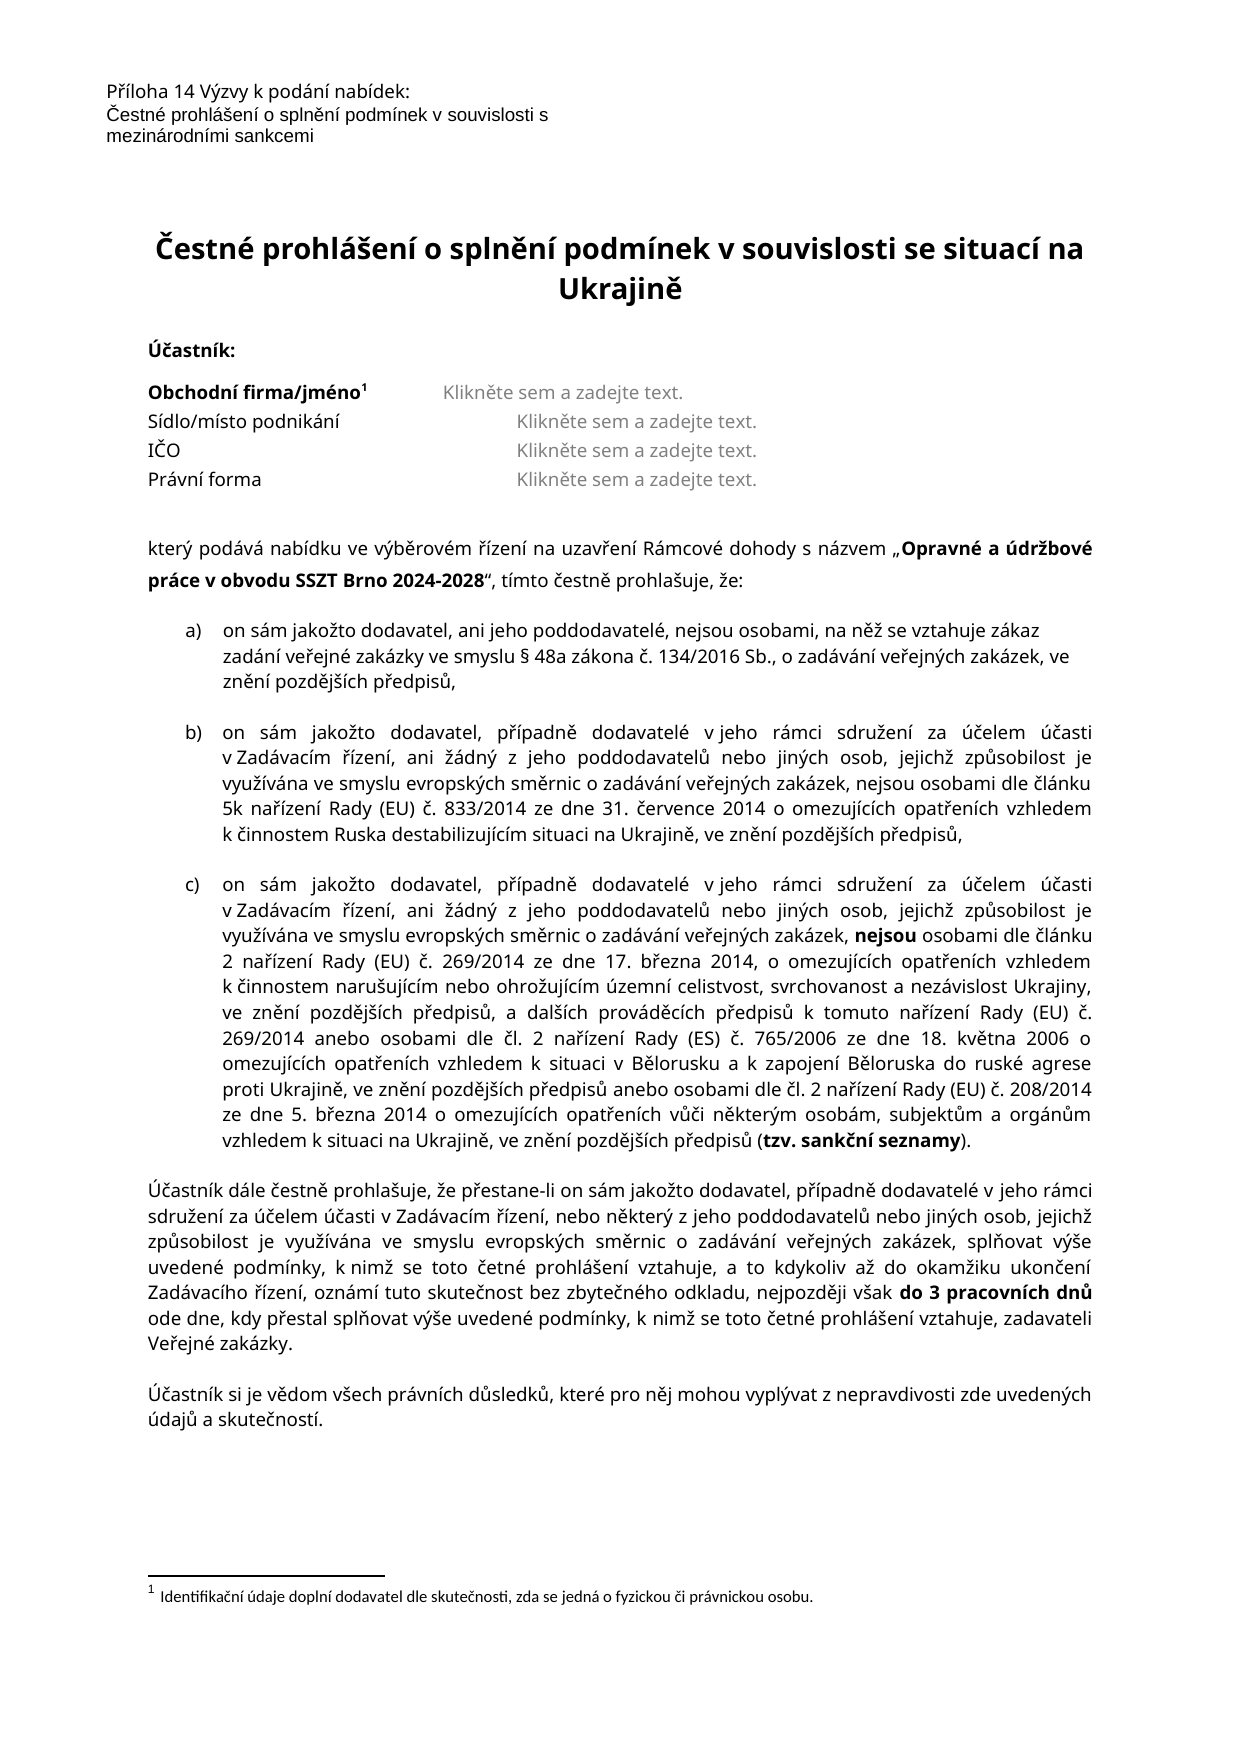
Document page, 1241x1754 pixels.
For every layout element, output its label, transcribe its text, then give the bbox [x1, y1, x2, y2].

text který podává nabídku ve výběrovém řízení na uzavření Rámcové dohody s názvem „Opravné a údržbové práce v obvodu SSZT Brno 2024-2028“, tímto čestně prohlašuje, že: [148, 530, 1093, 592]
text IČO [148, 434, 1093, 463]
title Čestné prohlášení o splnění podmínek v souvislosti se situací na Ukrajině [148, 228, 1093, 308]
text Sídlo/místo podnikání [148, 405, 1093, 434]
text Právní forma [148, 463, 1093, 492]
text Účastník dále čestně prohlašuje, že přestane-li on sám jakožto dodavatel, případně dodavatelé v jeho rámci sdružení za účelem účasti v Zadávacím řízení, nebo některý z jeho poddodavatelů nebo jiných osob, jejichž způsobilost je využívána ve smyslu evropských směrnic o zadávání veřejných zakázek, splňovat výše uvedené podmínky, k nimž se toto četné prohlášení vztahuje, a to kdykoliv až do okamžiku ukončení Zadávacího řízení, oznámí tuto skutečnost bez zbytečného odkladu, nejpozději však do 3 pracovních dnů ode dne, kdy přestal splňovat výše uvedené podmínky, k nimž se toto četné prohlášení vztahuje, zadavateli Veřejné zakázky. [148, 1177, 1093, 1356]
text Účastník si je vědom všech právních důsledků, které pro něj mohou vyplývat z nepravdivosti zde uvedených údajů a skutečností. [148, 1381, 1093, 1432]
text Obchodní firma/jméno [148, 376, 1093, 405]
text Účastník: [148, 333, 1093, 364]
list on sám jakožto dodavatel, případně dodavatelé v jeho rámci sdružení za účelem účasti v Zadávacím řízení, ani žádný z jeho poddodavatelů nebo jiných osob, jejichž způsobilost je využívána ve smyslu evropských směrnic o zadávání veřejných zakázek, nejsou osobami dle článku 5k nařízení Rady (EU) č. 833/2014 ze dne 31. července 2014 o omezujících opatřeních vzhledem k činnostem Ruska destabilizujícím situaci na Ukrajině, ve znění pozdějších předpisů, [185, 719, 1093, 847]
list on sám jakožto dodavatel, případně dodavatelé v jeho rámci sdružení za účelem účasti v Zadávacím řízení, ani žádný z jeho poddodavatelů nebo jiných osob, jejichž způsobilost je využívána ve smyslu evropských směrnic o zadávání veřejných zakázek, nejsou osobami dle článku 2 nařízení Rady (EU) č. 269/2014 ze dne 17. března 2014, o omezujících opatřeních vzhledem k činnostem narušujícím nebo ohrožujícím územní celistvost, svrchovanost a nezávislost Ukrajiny, ve znění pozdějších předpisů, a dalších prováděcích předpisů k tomuto nařízení Rady (EU) č. 269/2014 anebo osobami dle čl. 2 nařízení Rady (ES) č. 765/2006 ze dne 18. května 2006 o omezujících opatřeních vzhledem k situaci v Bělorusku a k zapojení Běloruska do ruské agrese proti Ukrajině, ve znění pozdějších předpisů anebo osobami dle čl. 2 nařízení Rady (EU) č. 208/2014 ze dne 5. března 2014 o omezujících opatřeních vůči některým osobám, subjektům a orgánům vzhledem k situaci na Ukrajině, ve znění pozdějších předpisů (tzv. sankční seznamy). [185, 872, 1093, 1152]
list on sám jakožto dodavatel, ani jeho poddodavatelé, nejsou osobami, na něž se vztahuje zákaz zadání veřejné zakázky ve smyslu § 48a zákona č. 134/2016 Sb., o zadávání veřejných zakázek, ve znění pozdějších předpisů, [185, 617, 1093, 694]
